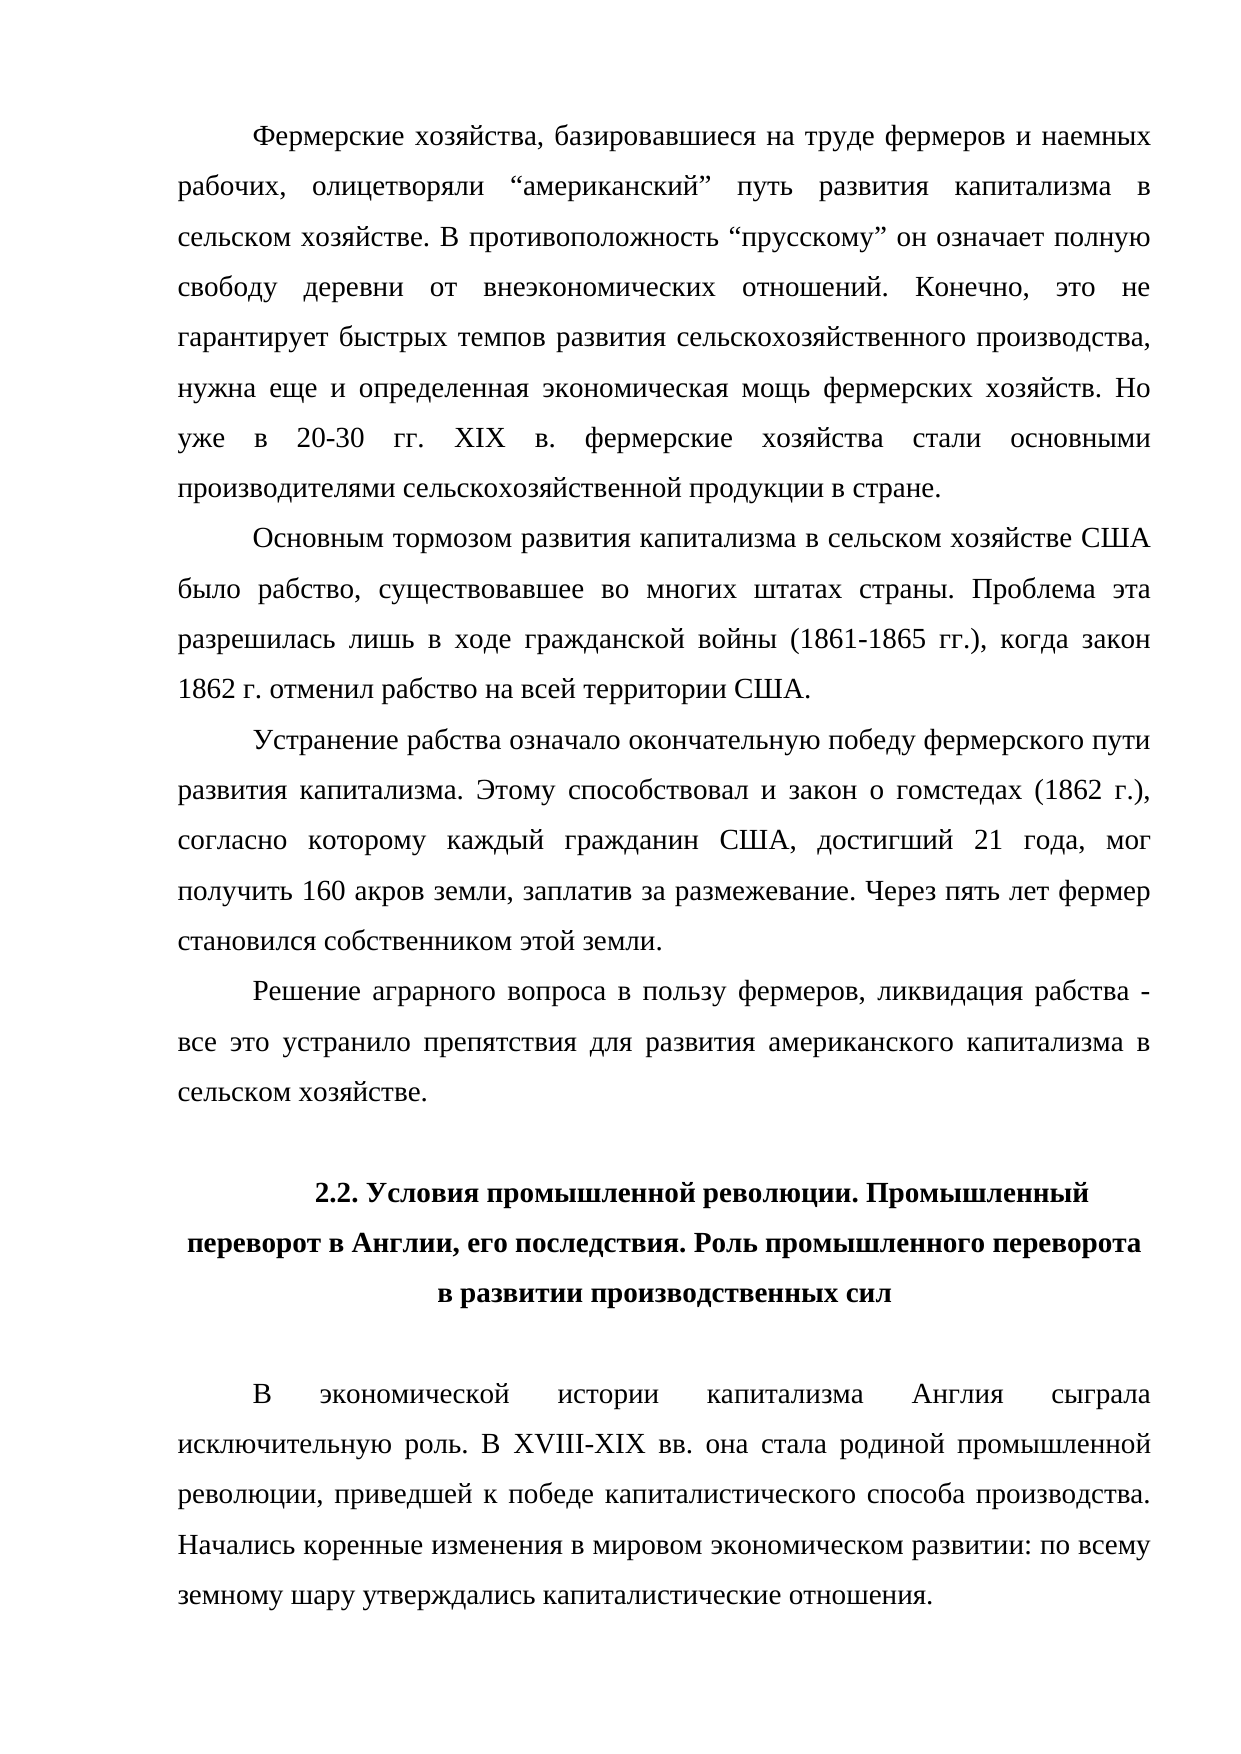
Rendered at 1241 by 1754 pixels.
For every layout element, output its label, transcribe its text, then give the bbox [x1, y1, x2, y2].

text В экономической истории капитализма Англия сыграла исключительную роль. В XVIII-XIX вв. она стала родиной промышленной революции, приведшей к победе капиталистического способа производства. Начались коренные изменения в мировом экономическом развитии: по всему земному шару утверждались капиталистические отношения. [177, 1376, 1152, 1611]
text Устранение рабства означало окончательную победу фермерского пути развития капитализма. Этому способствовал и закон о гомстедах (1862 г.), согласно которому каждый гражданин США, достигший 21 года, мог получить 160 акров земли, заплатив за размежевание. Через пять лет фермер становился собственником этой земли. [177, 722, 1152, 957]
text 2.2. Условия промышленной революции. Промышленный переворот в Англии, его последствия. Роль промышленного переворота в развитии производственных сил [177, 1175, 1152, 1309]
text Фермерские хозяйства, базировавшиеся на труде фермеров и наемных рабочих, олицетворяли “американский” путь развития капитализма в сельском хозяйстве. В противоположность “прусскому” он означает полную свободу деревни от внеэкономических отношений. Конечно, это не гарантирует быстрых темпов развития сельскохозяйственного производства, нужна еще и определенная экономическая мощь фермерских хозяйств. Но уже в 20-30 гг. XIX в. фермерские хозяйства стали основными производителями сельскохозяйственной продукции в стране. [177, 118, 1152, 504]
text Решение аграрного вопроса в пользу фермеров, ликвидация рабства - все это устранило препятствия для развития американского капитализма в сельском хозяйстве. [177, 973, 1152, 1108]
text Основным тормозом развития капитализма в сельском хозяйстве США было рабство, существовавшее во многих штатах страны. Проблема эта разрешилась лишь в ходе гражданской войны (1861-1865 гг.), когда закон 1862 г. отменил рабство на всей территории США. [177, 521, 1152, 705]
